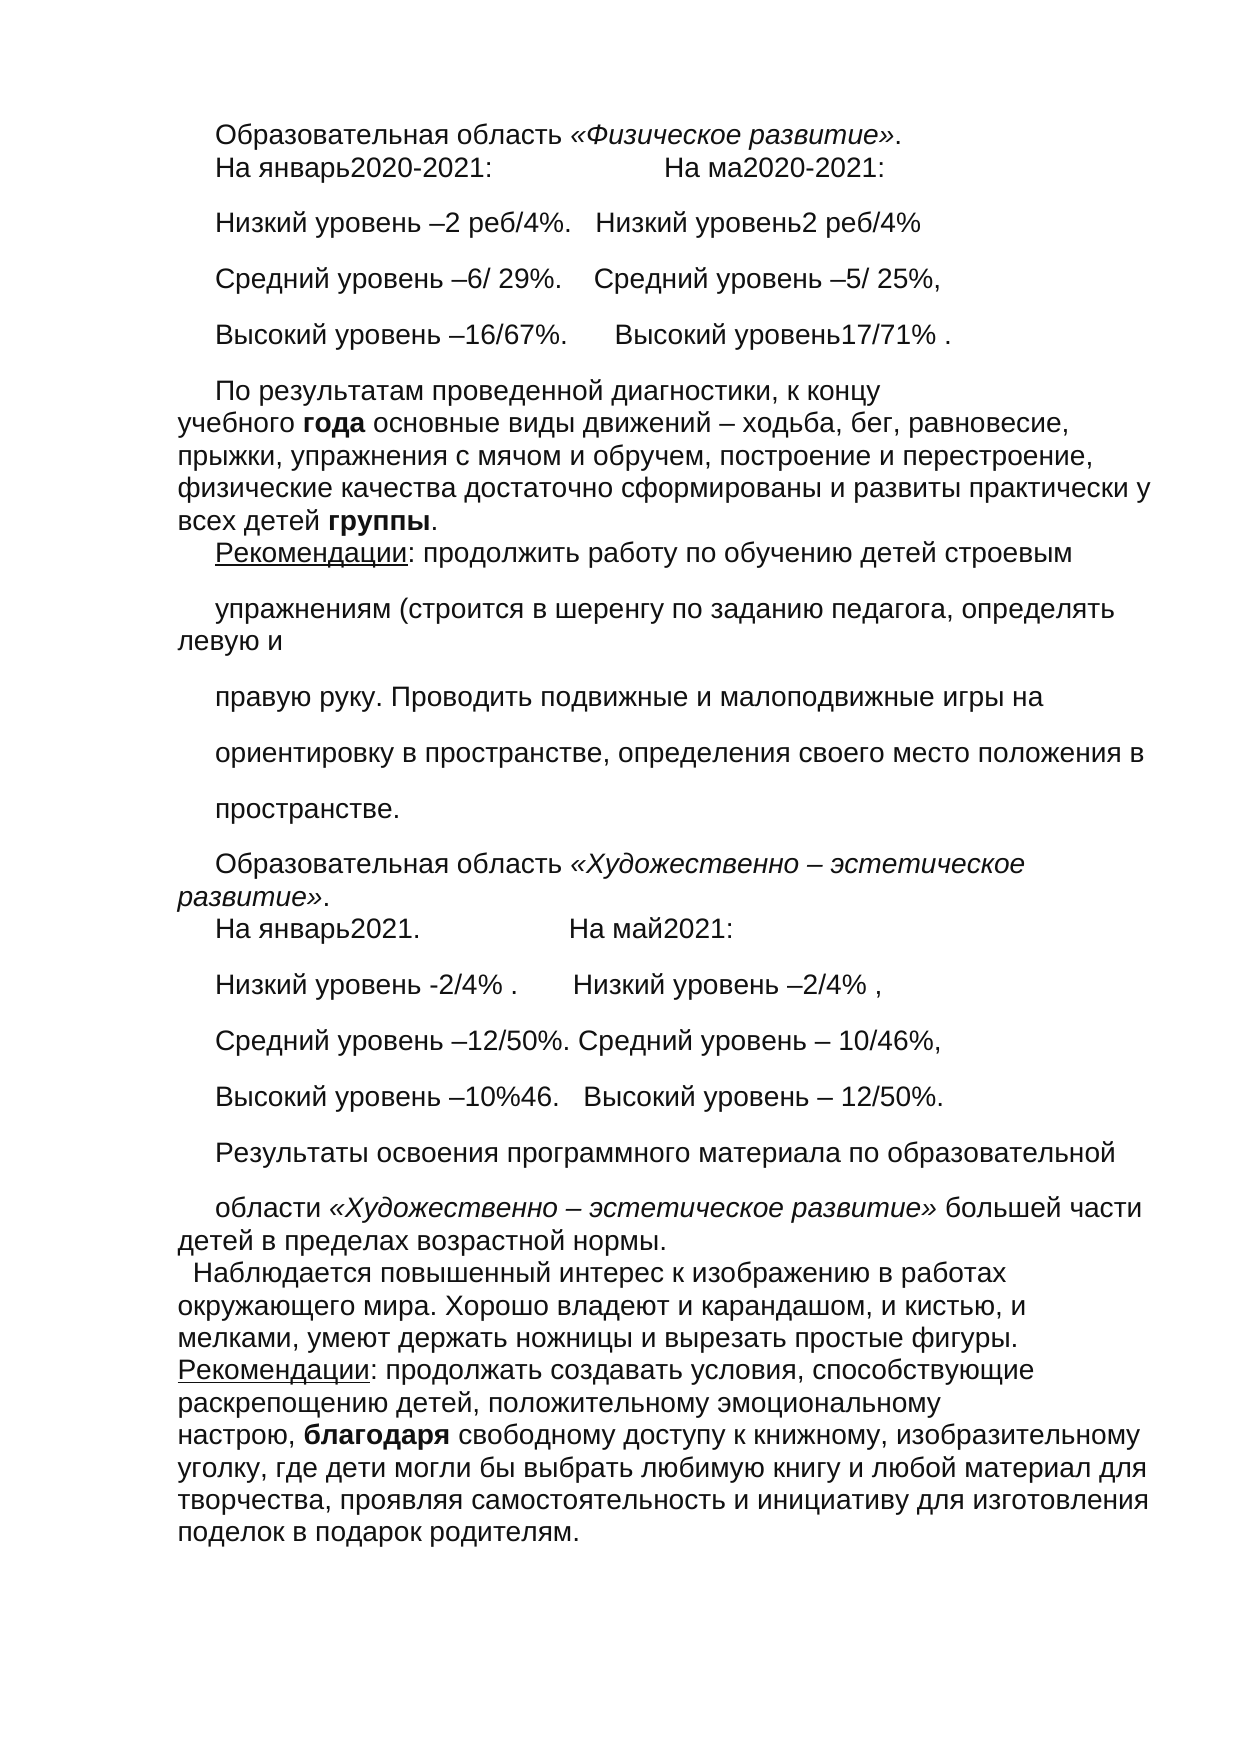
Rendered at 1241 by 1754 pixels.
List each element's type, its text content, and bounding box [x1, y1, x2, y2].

text Наблюдается повышенный интерес к изображению в работах окружающего мира. Хорошо владеют и карандашом, и кистью, и мелками, умеют держать ножницы и вырезать простые фигуры. Рекомендации: продолжать создавать условия, способствующие раскрепощению детей, положительному эмоциональному настрою, благодаря свободному доступу к книжному, изобразительному уголку, где дети могли бы выбрать любимую книгу и любой материал для творчества, проявляя самостоятельность и инициативу для изготовления поделок в подарок родителям. [177, 1256, 1152, 1548]
text Средний уровень –12/50%. Средний уровень – 10/46%, [177, 1024, 1152, 1056]
text Средний уровень –6/ 29%. Средний уровень –5/ 25%, [177, 262, 1152, 294]
text Результаты освоения программного материала по образовательной [177, 1136, 1152, 1168]
text области «Художественно – эстетическое развитие» большей части детей в пределах возрастной нормы. [177, 1191, 1152, 1256]
text Низкий уровень –2 реб/4%. Низкий уровень2 реб/4% [177, 206, 1152, 239]
text Низкий уровень -2/4% . Низкий уровень –2/4% , [177, 968, 1152, 1000]
text Образовательная область «Художественно – эстетическое развитие». [177, 847, 1152, 912]
text Образовательная область «Физическое развитие». [177, 118, 1152, 151]
text Высокий уровень –16/67%. Высокий уровень17/71% . [177, 318, 1152, 350]
text правую руку. Проводить подвижные и малоподвижные игры на [177, 680, 1152, 712]
text По результатам проведенной диагностики, к концу учебного года основные виды движений – ходьба, бег, равновесие, прыжки, упражнения с мячом и обручем, построение и перестроение, физические качества достаточно сформированы и развиты практически у всех детей группы. [177, 374, 1152, 536]
text упражнениям (строится в шеренгу по заданию педагога, определять левую и [177, 592, 1152, 656]
text На январь2020-2021: На ма2020-2021: [177, 151, 1152, 183]
text пространстве. [177, 792, 1152, 824]
text Рекомендации: продолжить работу по обучению детей строевым [177, 536, 1152, 568]
text ориентировку в пространстве, определения своего место положения в [177, 736, 1152, 768]
text Высокий уровень –10%46. Высокий уровень – 12/50%. [177, 1080, 1152, 1112]
text На январь2021. На май2021: [177, 912, 1152, 944]
